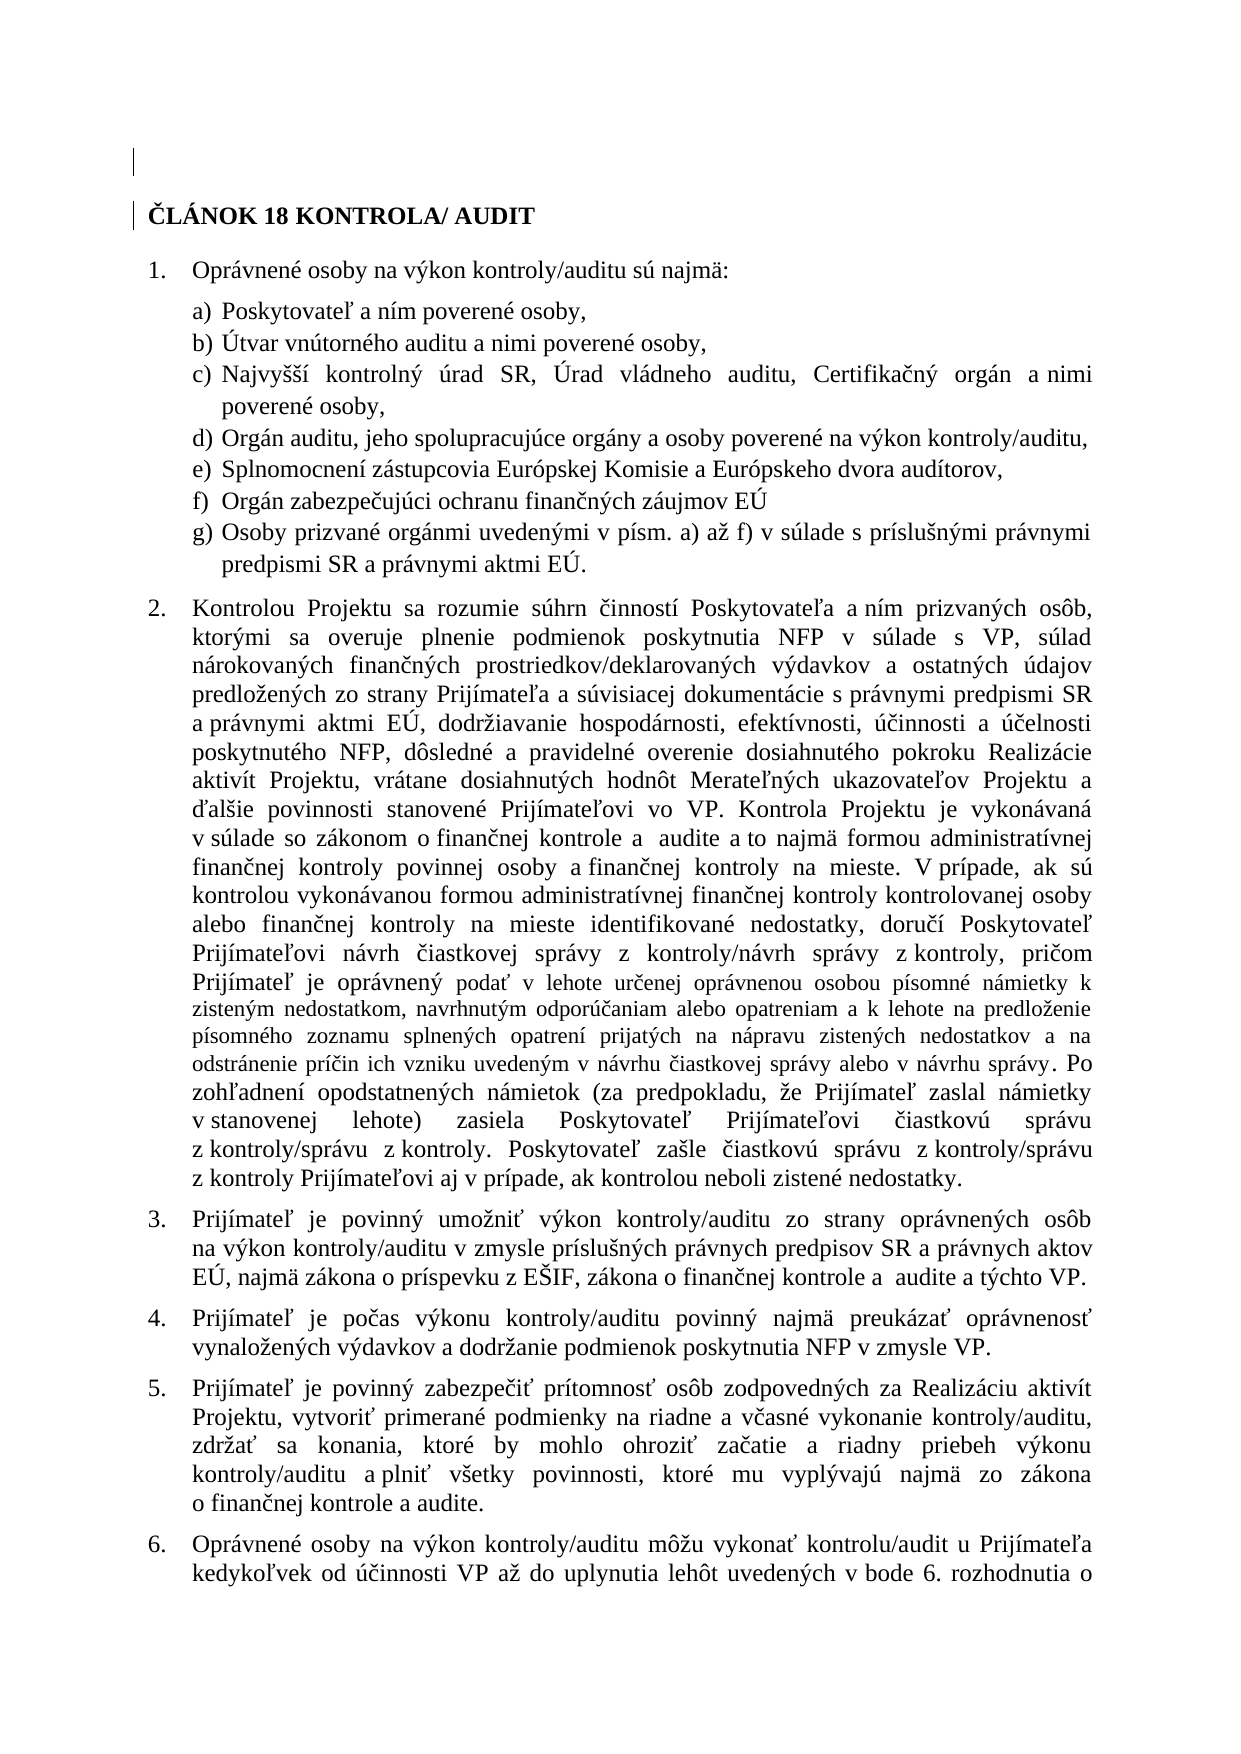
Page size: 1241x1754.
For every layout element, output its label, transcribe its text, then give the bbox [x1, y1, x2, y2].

list Kontrolou Projektu sa rozumie súhrn činností Poskytovateľa a ním prizvaných osôb, ktorými sa overuje plnenie podmienok poskytnutia NFP v súlade s VP, súlad nárokovaných finančných prostriedkov/deklarovaných výdavkov a ostatných údajov predložených zo strany Prijímateľa a súvisiacej dokumentácie s právnymi predpismi SR a právnymi aktmi EÚ, dodržiavanie hospodárnosti, efektívnosti, účinnosti a účelnosti poskytnutého NFP, dôsledné a pravidelné overenie dosiahnutého pokroku Realizácie aktivít Projektu, vrátane dosiahnutých hodnôt Merateľných ukazovateľov Projektu a ďalšie povinnosti stanovené Prijímateľovi vo VP. Kontrola Projektu je vykonávaná v súlade so zákonom o finančnej kontrole a audite a to najmä formou administratívnej finančnej kontroly povinnej osoby a finančnej kontroly na mieste. V prípade, ak sú kontrolou vykonávanou formou administratívnej finančnej kontroly kontrolovanej osoby alebo finančnej kontroly na mieste identifikované nedostatky, doručí Poskytovateľ Prijímateľovi návrh čiastkovej správy z kontroly/návrh správy z kontroly, pričom Prijímateľ je oprávnený podať v lehote určenej oprávnenou osobou písomné námietky k zisteným nedostatkom, navrhnutým odporúčaniam alebo opatreniam a k lehote na predloženie písomného zoznamu splnených opatrení prijatých na nápravu zistených nedostatkov a na odstránenie príčin ich vzniku uvedeným v návrhu čiastkovej správy alebo v návrhu správy. Po zohľadnení opodstatnených námietok (za predpokladu, že Prijímateľ zaslal námietky v stanovenej lehote) zasiela Poskytovateľ Prijímateľovi čiastkovú správu z kontroly/správu z kontroly. Poskytovateľ zašle čiastkovú správu z kontroly/správu z kontroly Prijímateľovi aj v prípade, ak kontrolou neboli zistené nedostatky. [148, 593, 1093, 1192]
text ČLÁNOK 18 KONTROLA/ AUDIT [148, 201, 1093, 230]
list Poskytovateľ a ním poverené osoby, [192, 296, 1093, 325]
list Splnomocnení zástupcovia Európskej Komisie a Európskeho dvora audítorov, [192, 454, 1093, 483]
list Najvyšší kontrolný úrad SR, Úrad vládneho auditu, Certifikačný orgán a nimi poverené osoby, [192, 359, 1093, 420]
list Prijímateľ je počas výkonu kontroly/auditu povinný najmä preukázať oprávnenosť vynaložených výdavkov a dodržanie podmienok poskytnutia NFP v zmysle VP. [148, 1303, 1093, 1361]
list Útvar vnútorného auditu a nimi poverené osoby, [192, 328, 1093, 357]
list Prijímateľ je povinný umožniť výkon kontroly/auditu zo strany oprávnených osôb na výkon kontroly/auditu v zmysle príslušných právnych predpisov SR a právnych aktov EÚ, najmä zákona o príspevku z EŠIF, zákona o finančnej kontrole a audite a týchto VP. [148, 1204, 1093, 1291]
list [148, 1529, 1093, 1587]
list Oprávnené osoby na výkon kontroly/auditu sú najmä: [148, 255, 1093, 284]
list Orgán auditu, jeho spolupracujúce orgány a osoby poverené na výkon kontroly/auditu, [192, 423, 1093, 451]
list Prijímateľ je povinný zabezpečiť prítomnosť osôb zodpovedných za Realizáciu aktivít Projektu, vytvoriť primerané podmienky na riadne a včasné vykonanie kontroly/auditu, zdržať sa konania, ktoré by mohlo ohroziť začatie a riadny priebeh výkonu kontroly/auditu a plniť všetky povinnosti, ktoré mu vyplývajú najmä zo zákona o finančnej kontrole a audite. [148, 1373, 1093, 1517]
list Osoby prizvané orgánmi uvedenými v písm. a) až f) v súlade s príslušnými právnymi predpismi SR a právnymi aktmi EÚ. [192, 517, 1093, 578]
list Orgán zabezpečujúci ochranu finančných záujmov EÚ [192, 486, 1093, 514]
